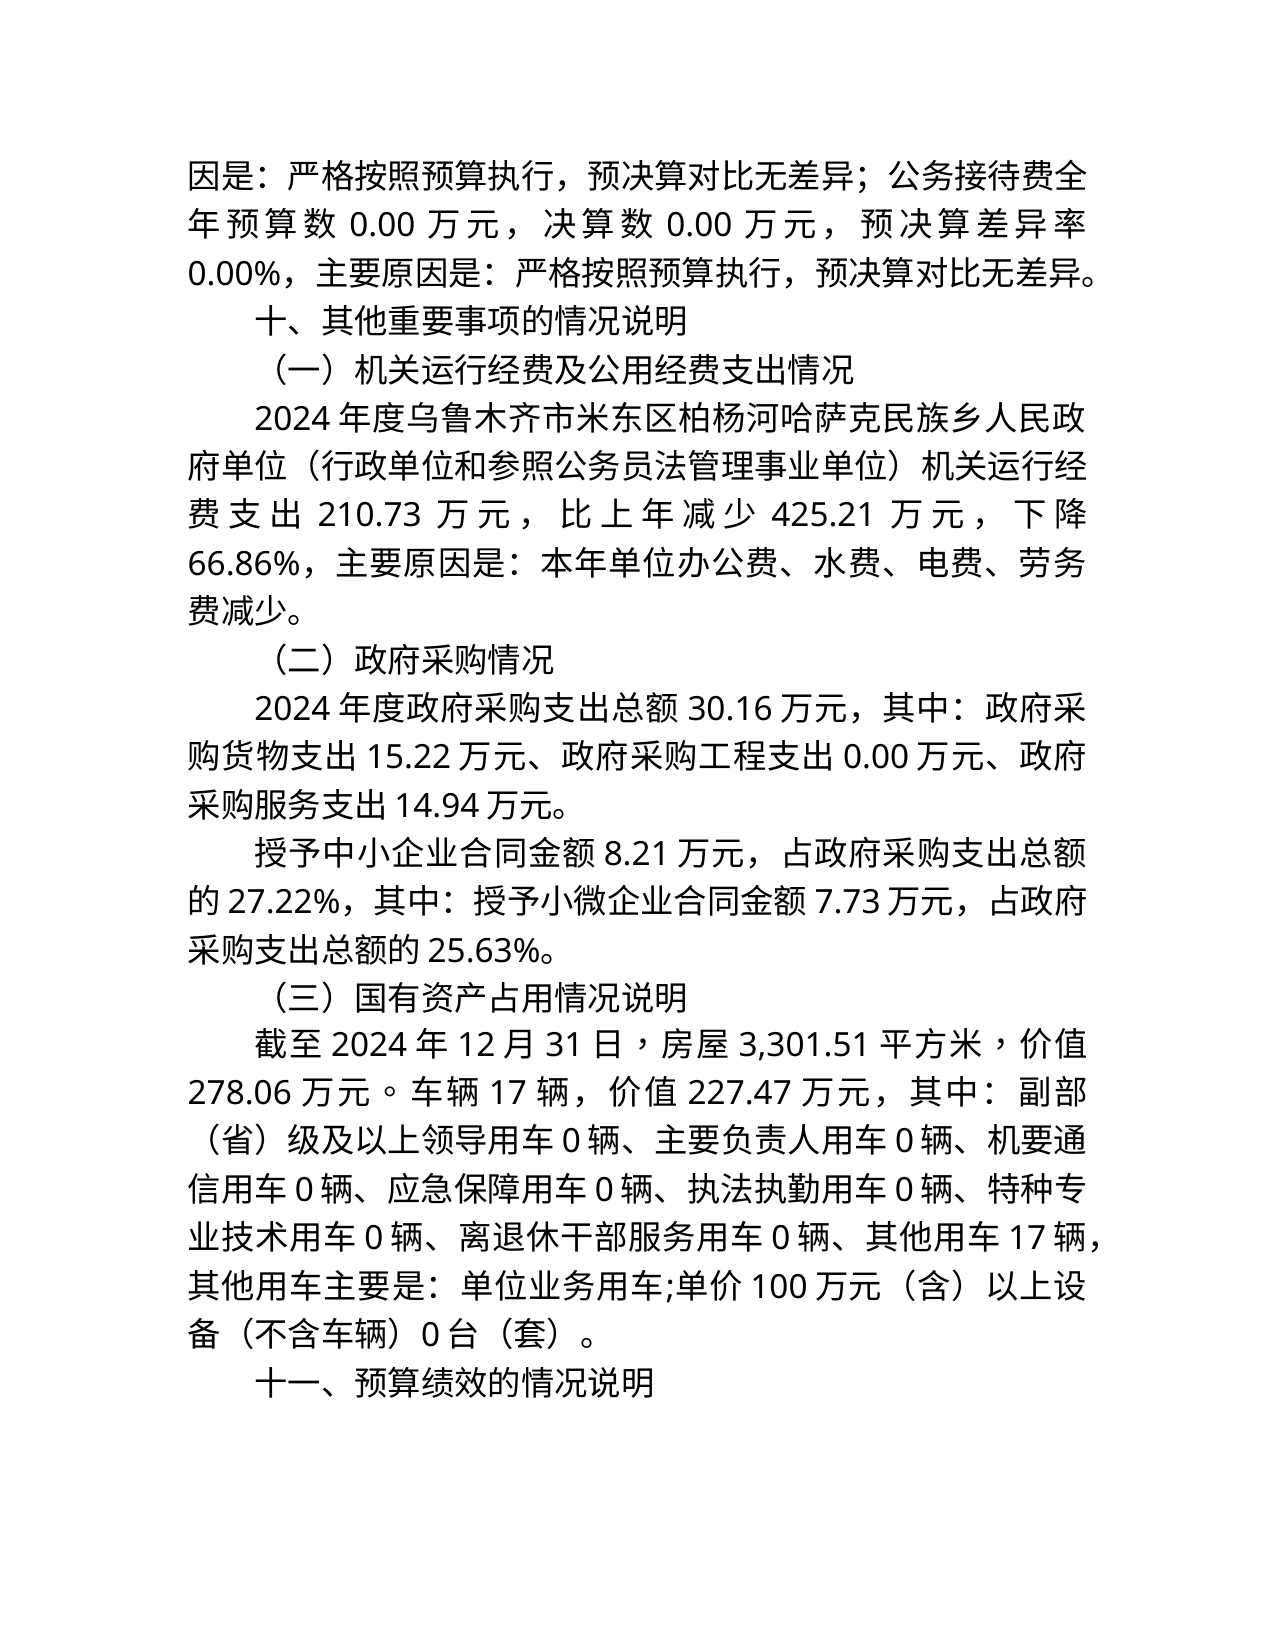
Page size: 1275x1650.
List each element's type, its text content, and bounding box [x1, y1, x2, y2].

text 2024年度政府采购支出总额30.16万元，其中：政府采购货物支出15.22万元、政府采购工程支出0.00万元、政府采购服务支出14.94万元。 [187, 682, 1087, 827]
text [187, 150, 1087, 295]
text 截至2024年12月31日，房屋3,301.51平方米，价值278.06万元。车辆17辆，价值227.47万元，其中：副部（省）级及以上领导用车0辆、主要负责人用车0辆、机要通信用车0辆、应急保障用车0辆、执法执勤用车0辆、特种专业技术用车0辆、离退休干部服务用车0辆、其他用车17辆，其他用车主要是：单位业务用车;单价100万元（含）以上设备（不含车辆）0台（套）。 [187, 1020, 1087, 1356]
text 授予中小企业合同金额8.21万元，占政府采购支出总额的27.22%，其中：授予小微企业合同金额7.73万元，占政府采购支出总额的25.63%。 [187, 827, 1087, 972]
text （一）机关运行经费及公用经费支出情况 [187, 343, 1087, 392]
text 十一、预算绩效的情况说明 [187, 1356, 1087, 1405]
text 2024年度乌鲁木齐市米东区柏杨河哈萨克民族乡人民政府单位（行政单位和参照公务员法管理事业单位）机关运行经费支出210.73万元，比上年减少425.21万元，下降66.86%，主要原因是：本年单位办公费、水费、电费、劳务费减少。 [187, 392, 1087, 633]
text 十、其他重要事项的情况说明 [187, 295, 1087, 343]
text （二）政府采购情况 [187, 633, 1087, 682]
text （三）国有资产占用情况说明 [187, 972, 1087, 1020]
